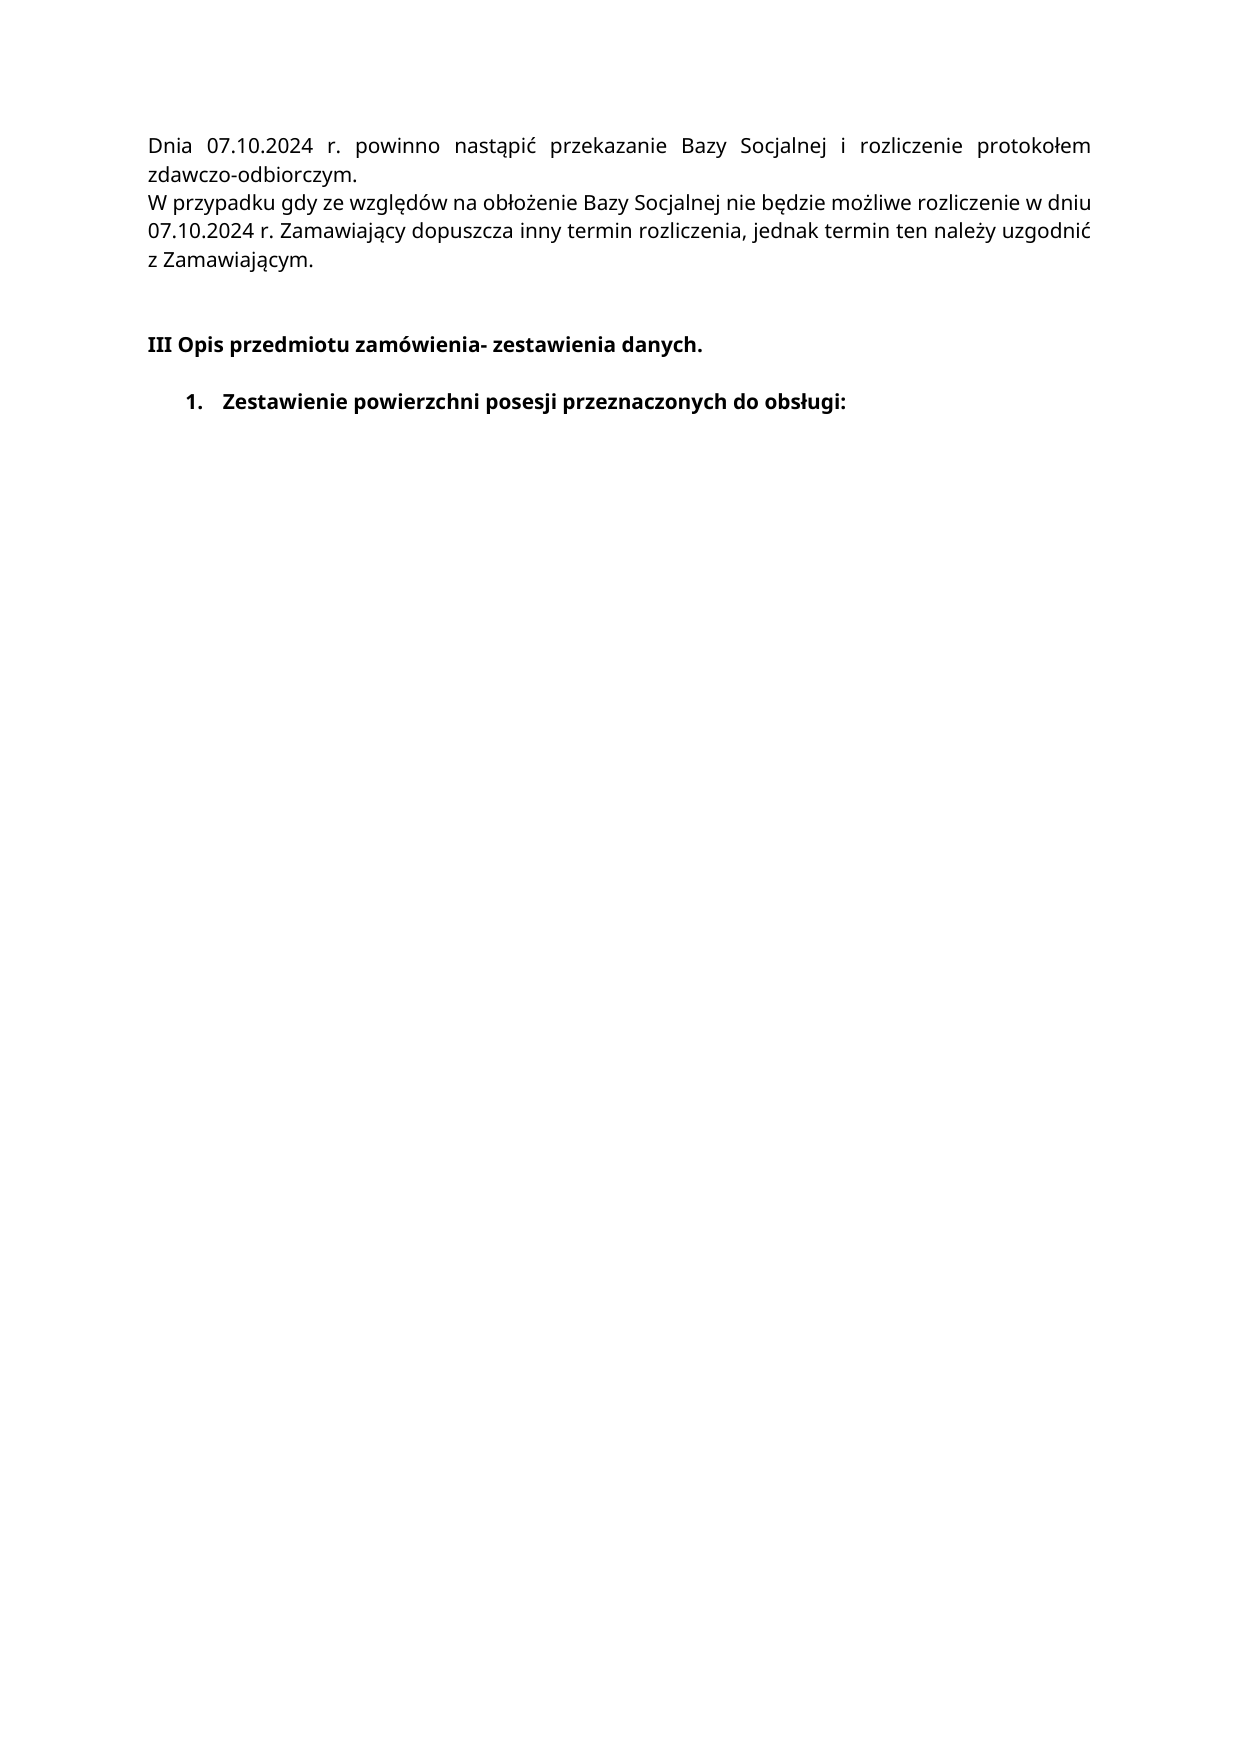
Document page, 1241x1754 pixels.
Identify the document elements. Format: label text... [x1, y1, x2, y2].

text Dnia 07.10.2024 r. powinno nastąpić przekazanie Bazy Socjalnej i rozliczenie protokołem zdawczo-odbiorczym. [148, 131, 1093, 188]
list Zestawienie powierzchni posesji przeznaczonych do obsługi: [185, 387, 1093, 416]
text III Opis przedmiotu zamówienia- zestawienia danych. [148, 330, 1093, 359]
text W przypadku gdy ze względów na obłożenie Bazy Socjalnej nie będzie możliwe rozliczenie w dniu 07.10.2024 r. Zamawiający dopuszcza inny termin rozliczenia, jednak termin ten należy uzgodnić z Zamawiającym. [148, 188, 1093, 273]
